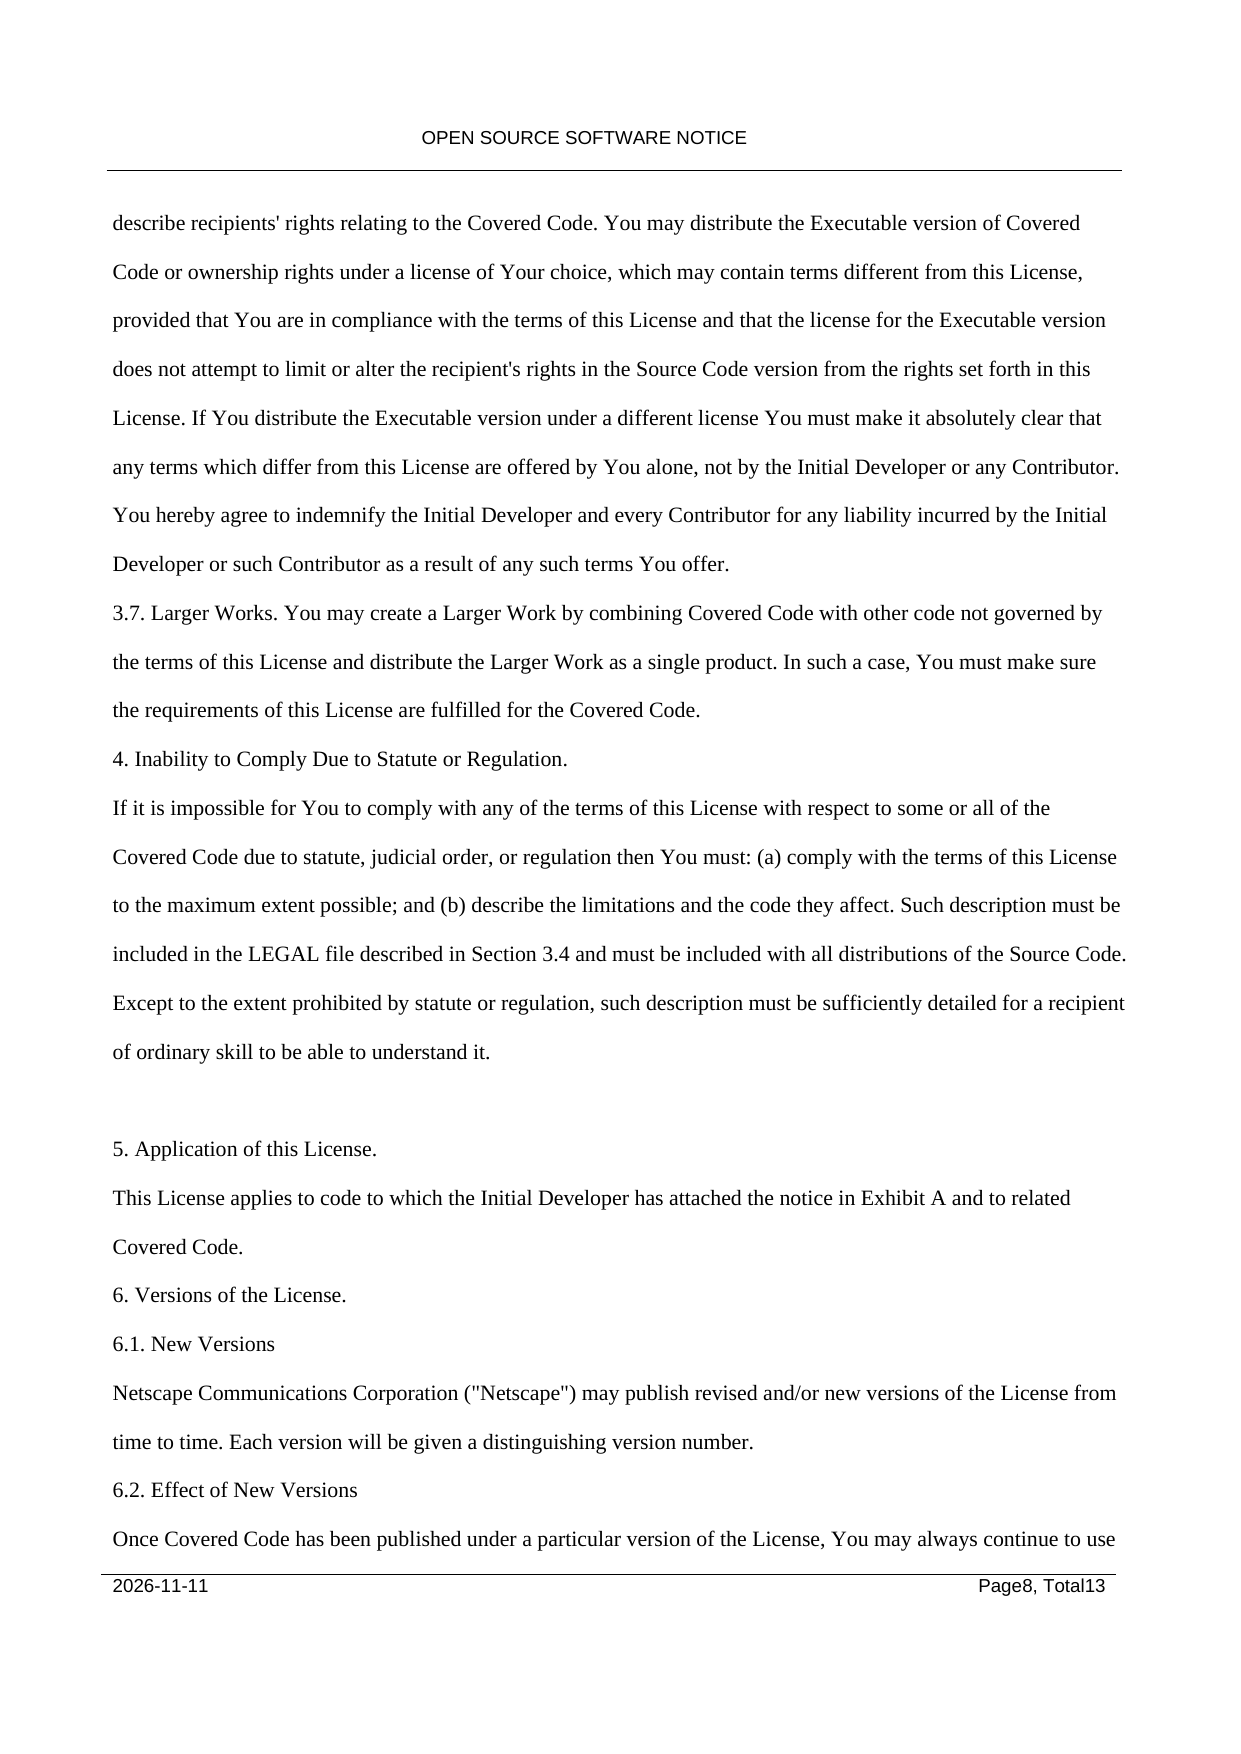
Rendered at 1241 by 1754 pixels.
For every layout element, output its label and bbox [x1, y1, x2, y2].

text [112, 206, 1128, 1555]
